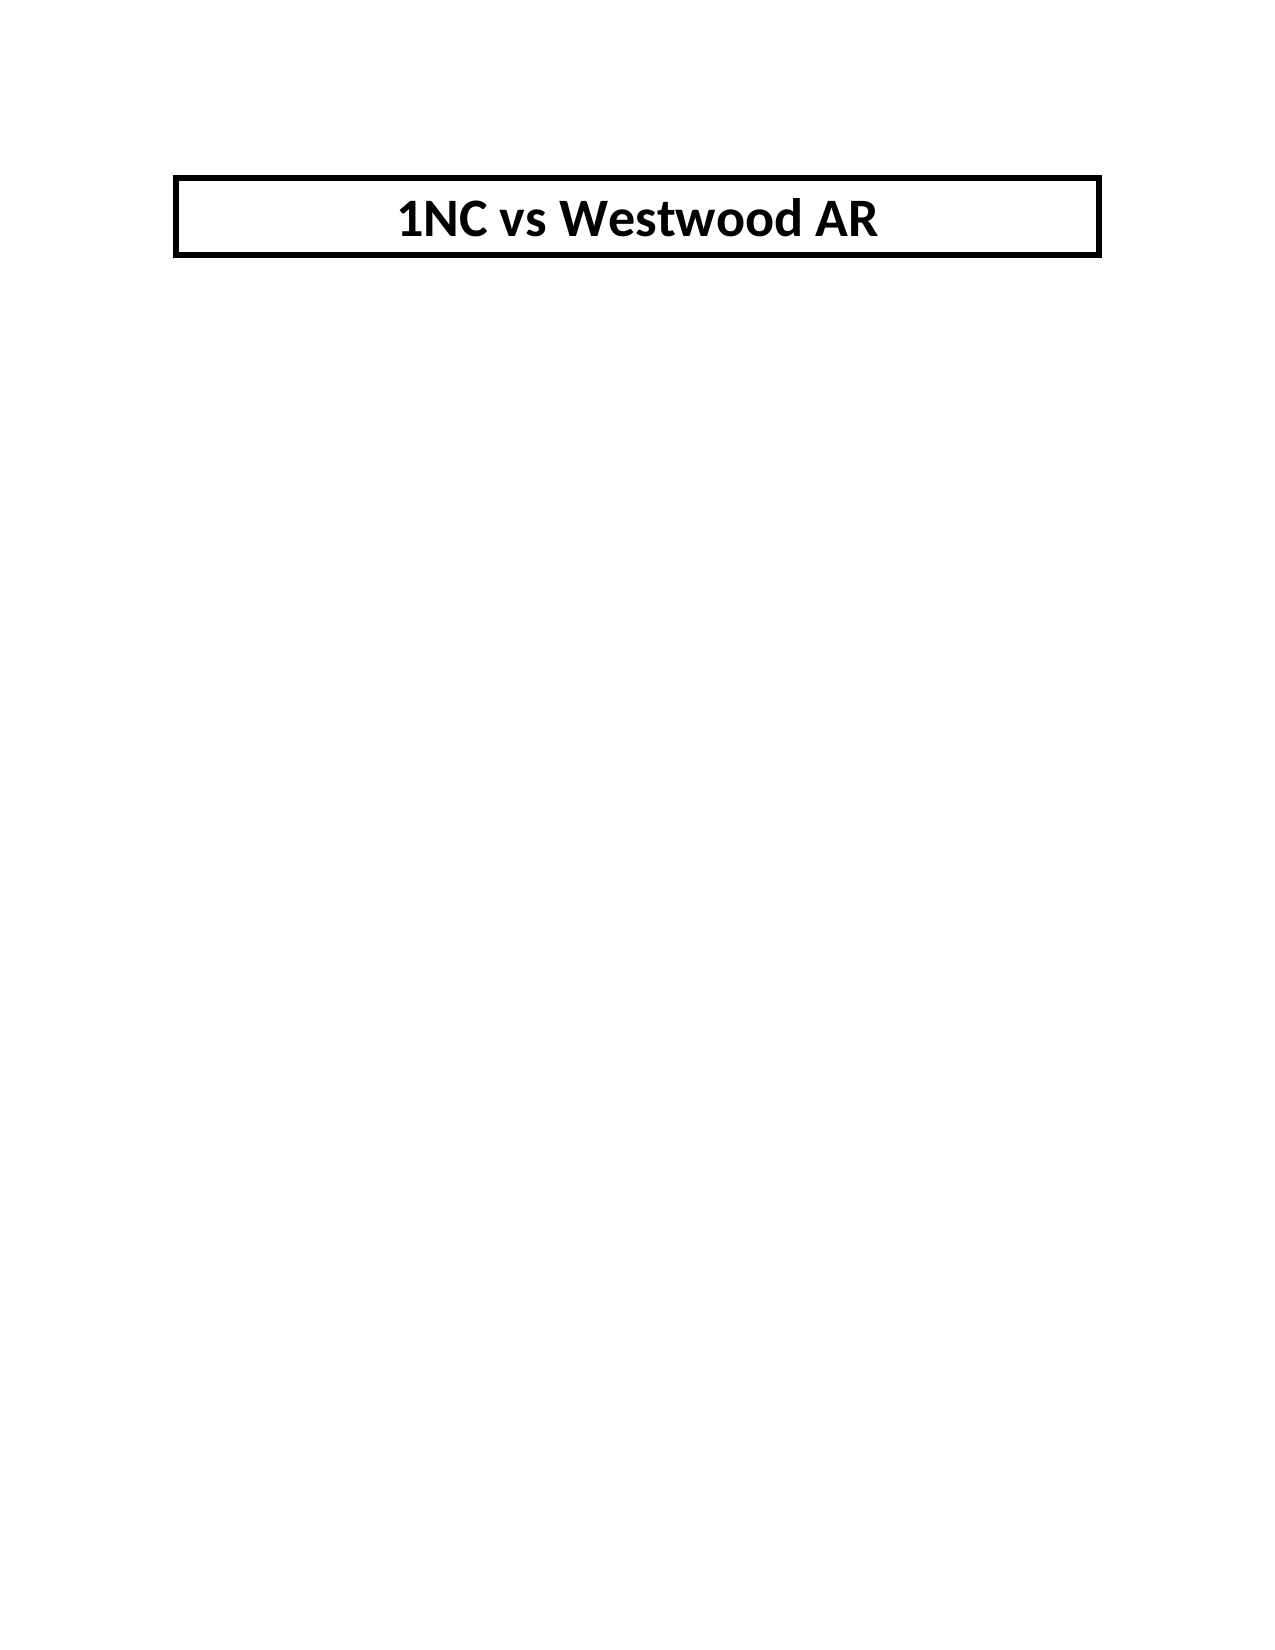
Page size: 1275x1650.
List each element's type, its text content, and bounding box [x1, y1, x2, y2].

subtitle 1NC vs Westwood AR [179, 181, 1096, 252]
